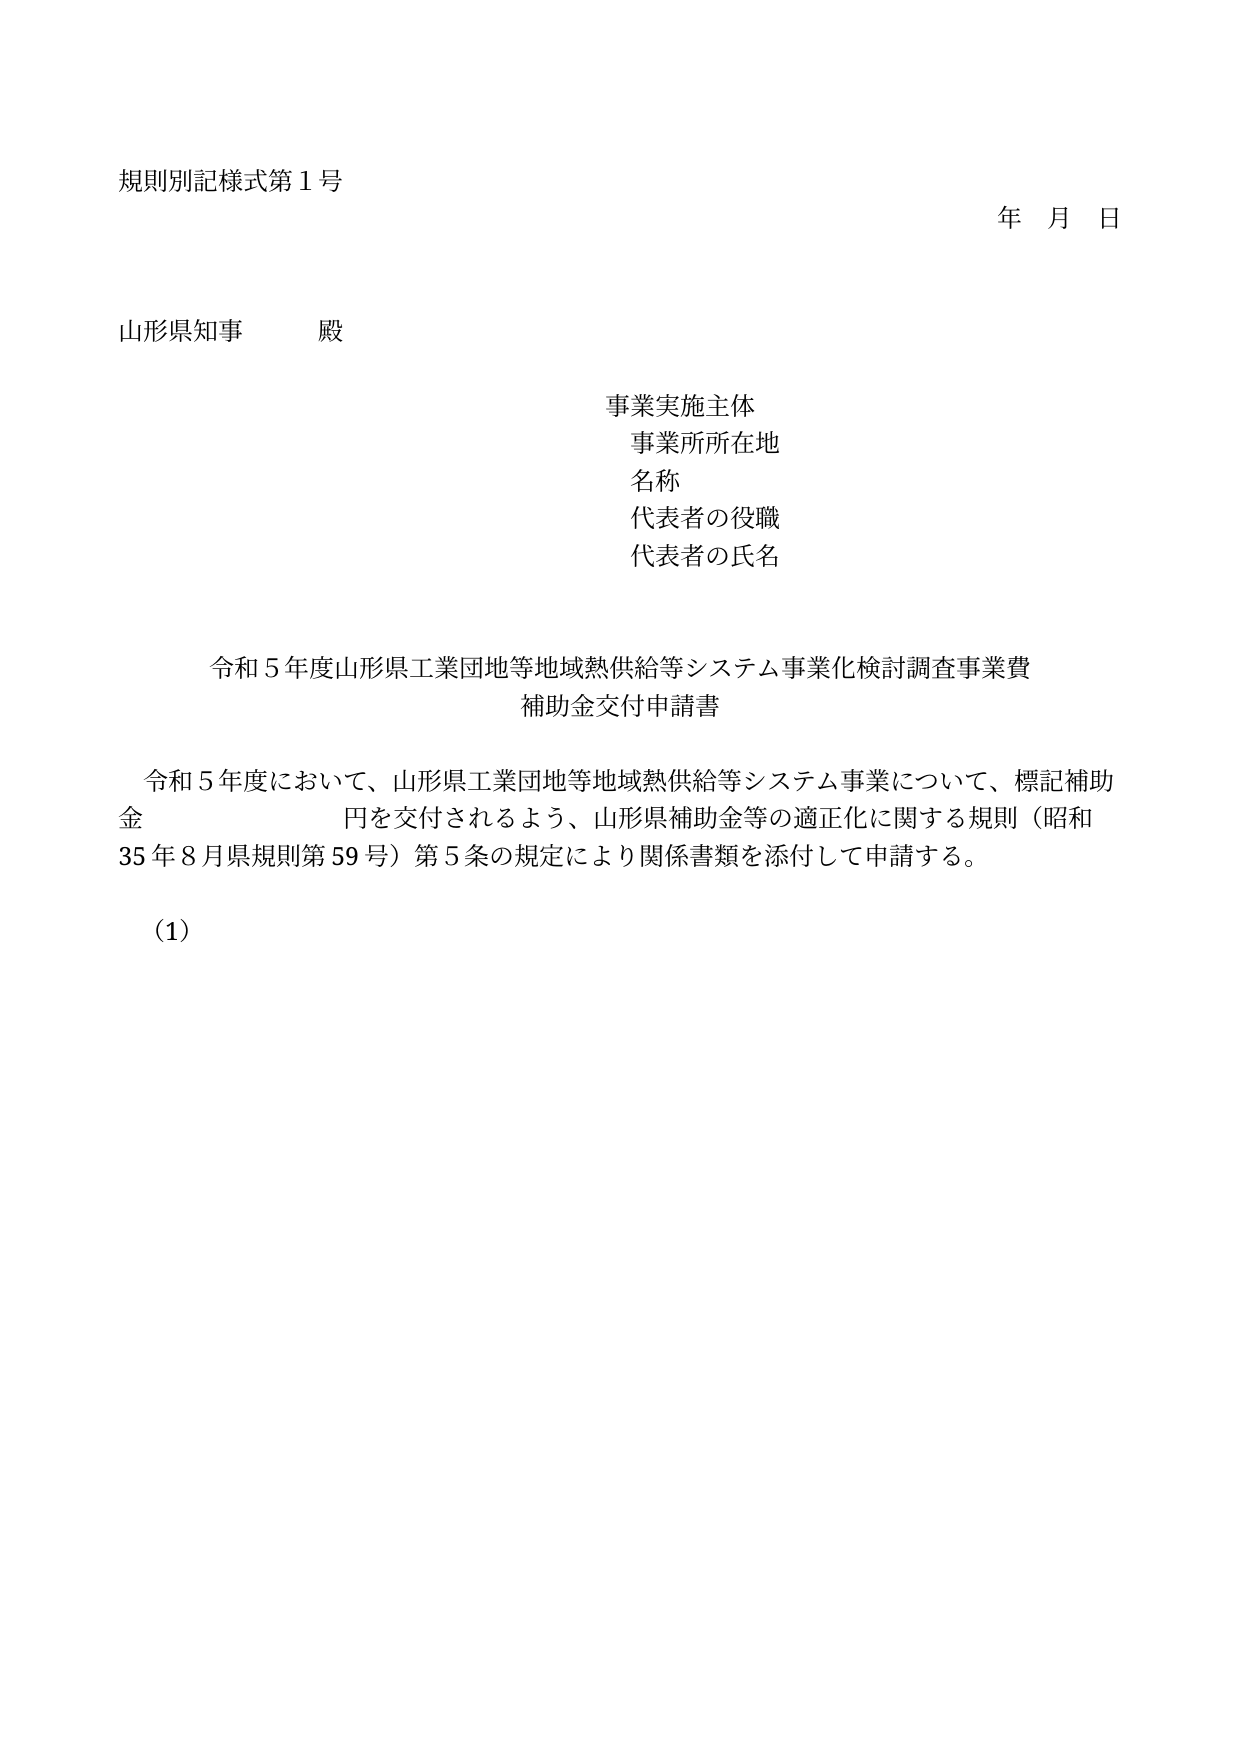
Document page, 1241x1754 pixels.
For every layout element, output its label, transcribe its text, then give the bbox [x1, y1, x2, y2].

text 山形県知事 殿 [118, 311, 1122, 348]
text 事業実施主体 [605, 386, 1122, 423]
text 代表者の役職 [605, 498, 1122, 536]
text 補助金交付申請書 [118, 686, 1122, 723]
text 代表者の氏名 [605, 536, 1122, 573]
text 令和５年度山形県工業団地等地域熱供給等システム事業化検討調査事業費 [118, 648, 1122, 686]
text 名称 [605, 461, 1122, 498]
text 令和５年度において、山形県工業団地等地域熱供給等システム事業について、標記補助金 円を交付されるよう、山形県補助金等の適正化に関する規則（昭和35年８月県規則第59号）第５条の規定により関係書類を添付して申請する。 [118, 761, 1122, 873]
text 規則別記様式第１号 [118, 161, 1122, 198]
text 年 月 日 [118, 198, 1122, 236]
text 事業所所在地 [605, 423, 1122, 461]
